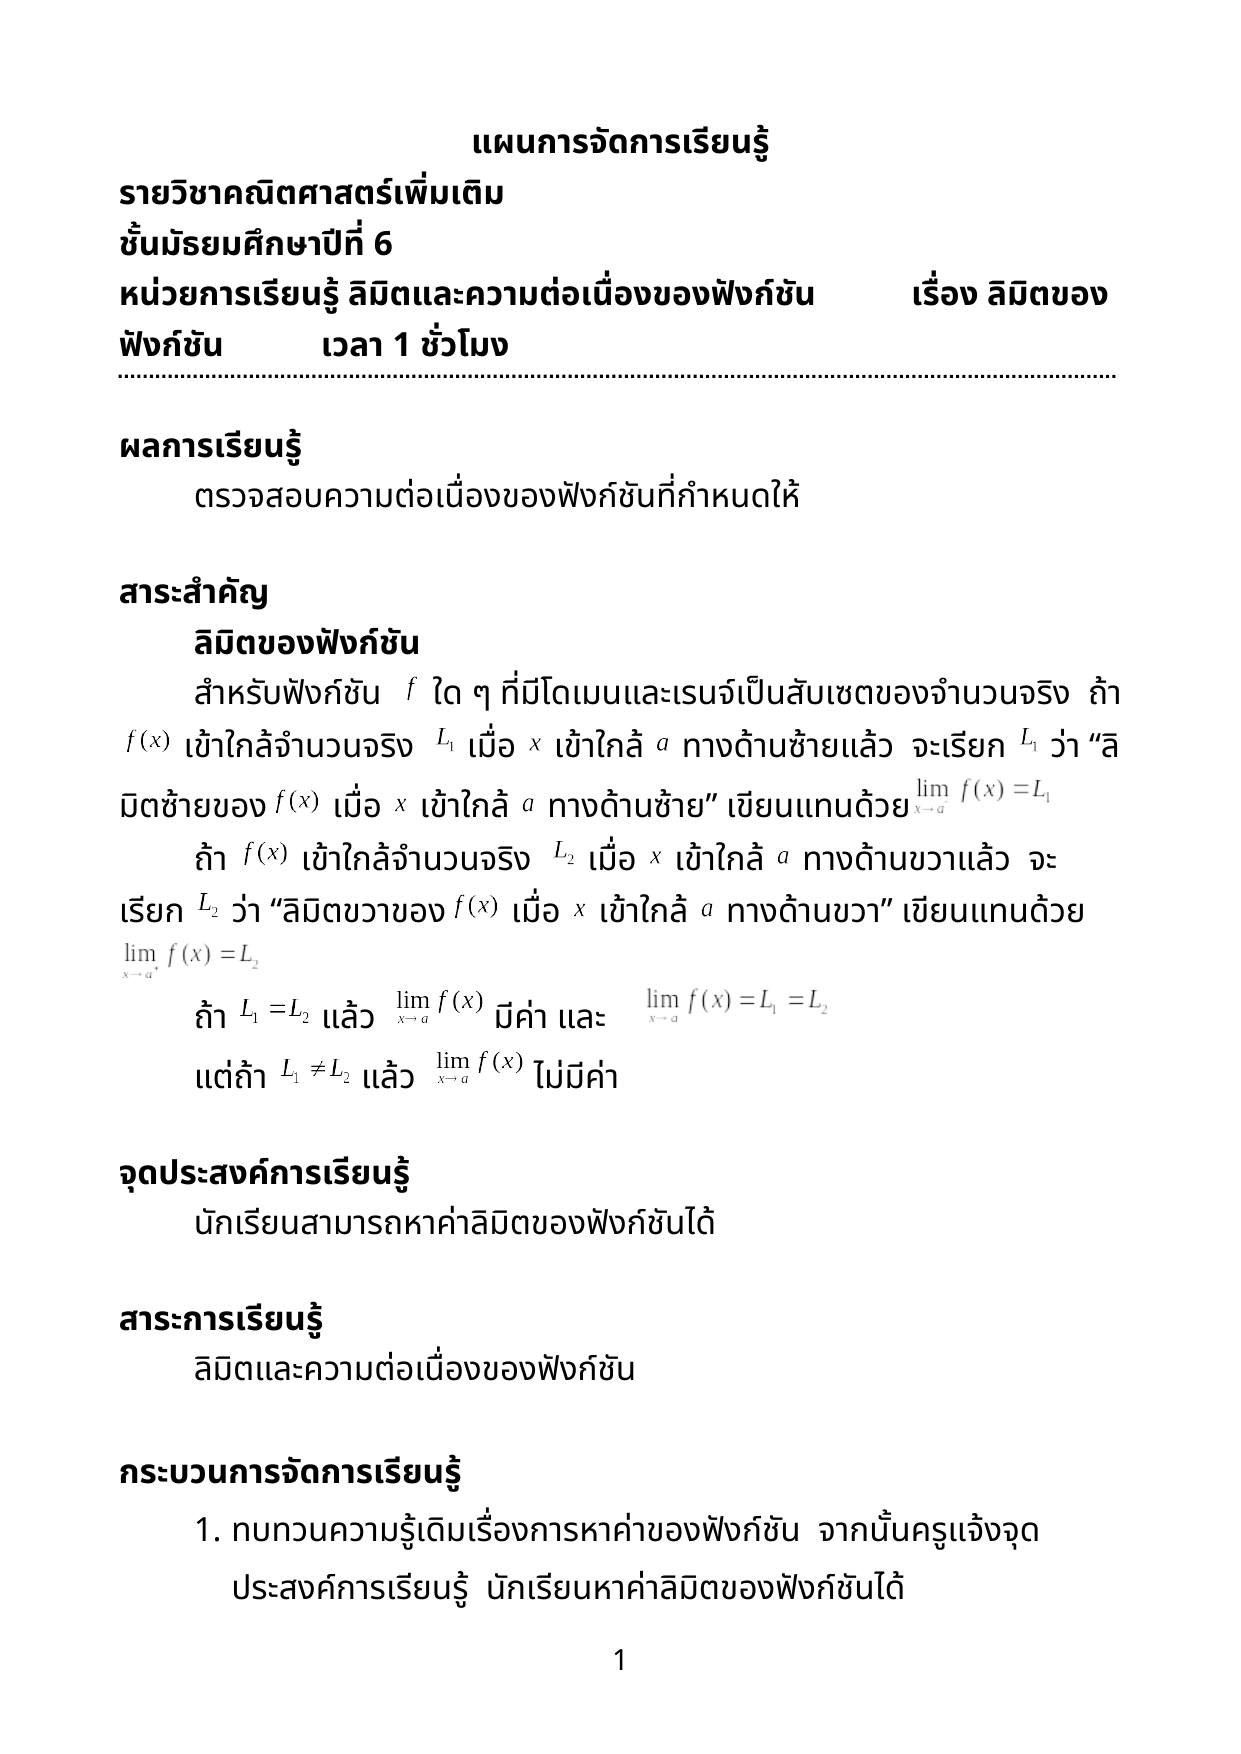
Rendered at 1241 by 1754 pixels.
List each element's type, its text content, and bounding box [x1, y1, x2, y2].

text ผลการเรียนรู้ [118, 422, 1122, 472]
text สาระการเรียนรู้ [118, 1295, 1122, 1345]
text จุดประสงค์การเรียนรู้ [118, 1149, 1122, 1199]
text ตรวจสอบความต่อเนื่องของฟังก์ชันที่กำหนดให้ [118, 472, 1122, 523]
text ลิมิตของฟังก์ชัน [118, 619, 1122, 669]
text สำหรับฟังก์ชัน ใด ๆ ที่มีโดเมนและเรนจ์เป็นสับเซตของจำนวนจริง ถ้า เข้าใกล้จำนวนจริง เมื่อ เข้าใกล้ ทางด้านซ้ายแล้ว จะเรียก ว่า “ลิมิตซ้ายของ เมื่อ เข้าใกล้ ทางด้านซ้าย” เขียนแทนด้วย [118, 669, 1122, 832]
text รายวิชาคณิตศาสตร์เพิ่มเติม ชั้นมัธยมศึกษาปีที่ 6 [118, 169, 1122, 270]
text แผนการจัดการเรียนรู้ [118, 118, 1122, 169]
text แต่ถ้า แล้ว ไม่มีค่า [118, 1043, 1122, 1103]
text ถ้า แล้ว มีค่า และ [118, 983, 1122, 1043]
text สาระสำคัญ [118, 568, 1122, 619]
text ถ้า เข้าใกล้จำนวนจริง เมื่อ เข้าใกล้ ทางด้านขวาแล้ว จะเรียก ว่า “ลิมิตขวาของ เมื่อ เข้าใกล้ ทางด้านขวา” เขียนแทนด้วย [118, 832, 1122, 983]
text ลิมิตและความต่อเนื่องของฟังก์ชัน [118, 1345, 1122, 1396]
text หน่วยการเรียนรู้ ลิมิตและความต่อเนื่องของฟังก์ชัน เรื่อง ลิมิตของฟังก์ชัน เวลา 1 ชั่วโมง [118, 270, 1122, 371]
text กระบวนการจัดการเรียนรู้ [118, 1448, 1122, 1498]
text นักเรียนสามารถหาค่าลิมิตของฟังก์ชันได้ [118, 1199, 1122, 1249]
list ทบทวนความรู้เดิมเรื่องการหาค่าของฟังก์ชัน จากนั้นครูแจ้งจุดประสงค์การเรียนรู้ นักเรียนหาค่าลิมิตของฟังก์ชันได้ [193, 1506, 1122, 1614]
